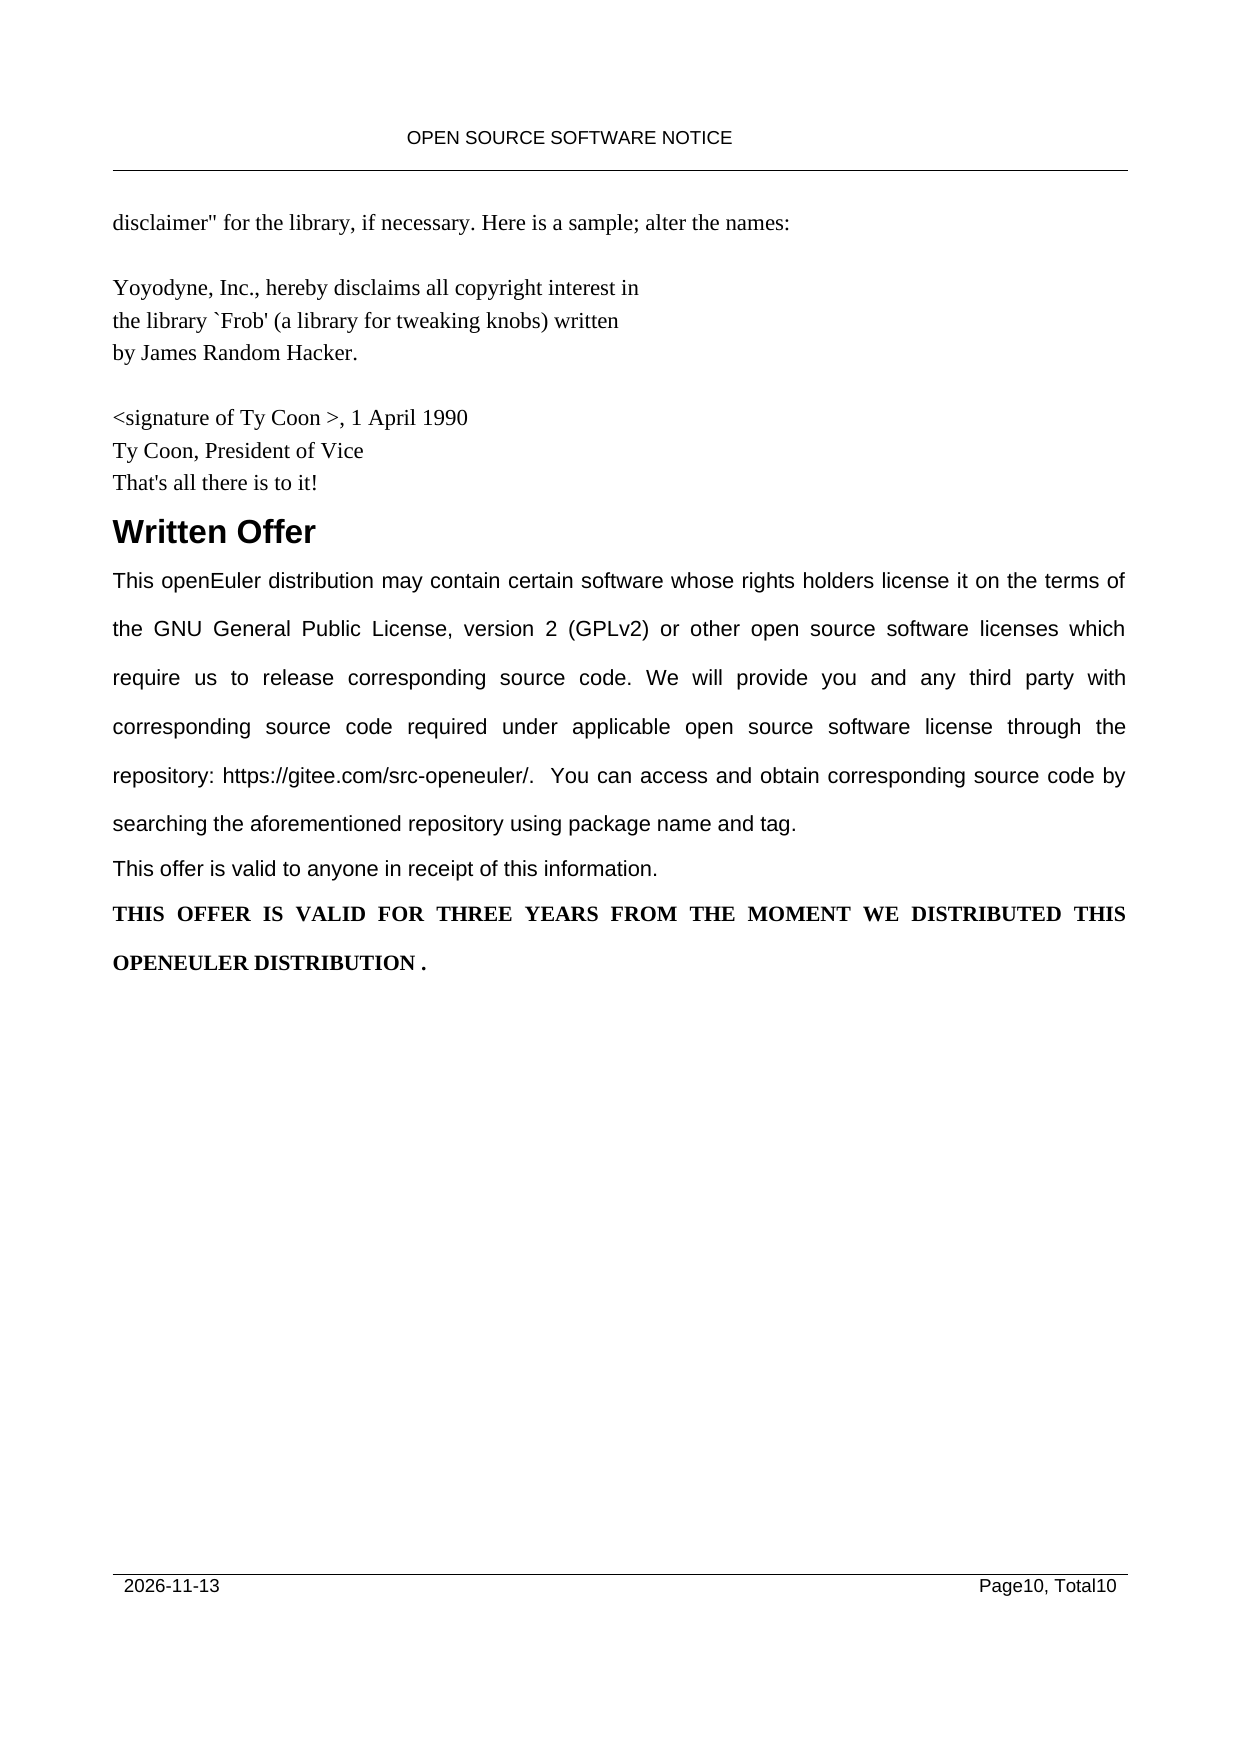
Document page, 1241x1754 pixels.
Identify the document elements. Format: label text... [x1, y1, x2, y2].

text <signature of Ty Coon >, 1 April 1990 [112, 401, 1128, 434]
text This offer is valid to anyone in receipt of this information. [112, 853, 1128, 885]
text This openEuler distribution may contain certain software whose rights holders license it on the terms of the GNU General Public License, version 2 (GPLv2) or other open source software licenses which require us to release corresponding source code. We will provide you and any third party with corresponding source code required under applicable open source software license through the repository: https://gitee.com/src-openeuler/. You can access and obtain corresponding source code by searching the aforementioned repository using package name and tag. [112, 564, 1128, 840]
text the library `Frob' (a library for tweaking knobs) written [112, 304, 1128, 336]
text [112, 206, 1128, 239]
text That's all there is to it! [112, 466, 1128, 499]
text Written Offer [112, 499, 1128, 564]
text by James Random Hacker. [112, 336, 1128, 369]
text THIS OFFER IS VALID FOR THREE YEARS FROM THE MOMENT WE DISTRIBUTED THIS OPENEULER DISTRIBUTION . [112, 898, 1128, 979]
text Yoyodyne, Inc., hereby disclaims all copyright interest in [112, 271, 1128, 304]
text Ty Coon, President of Vice [112, 434, 1128, 466]
